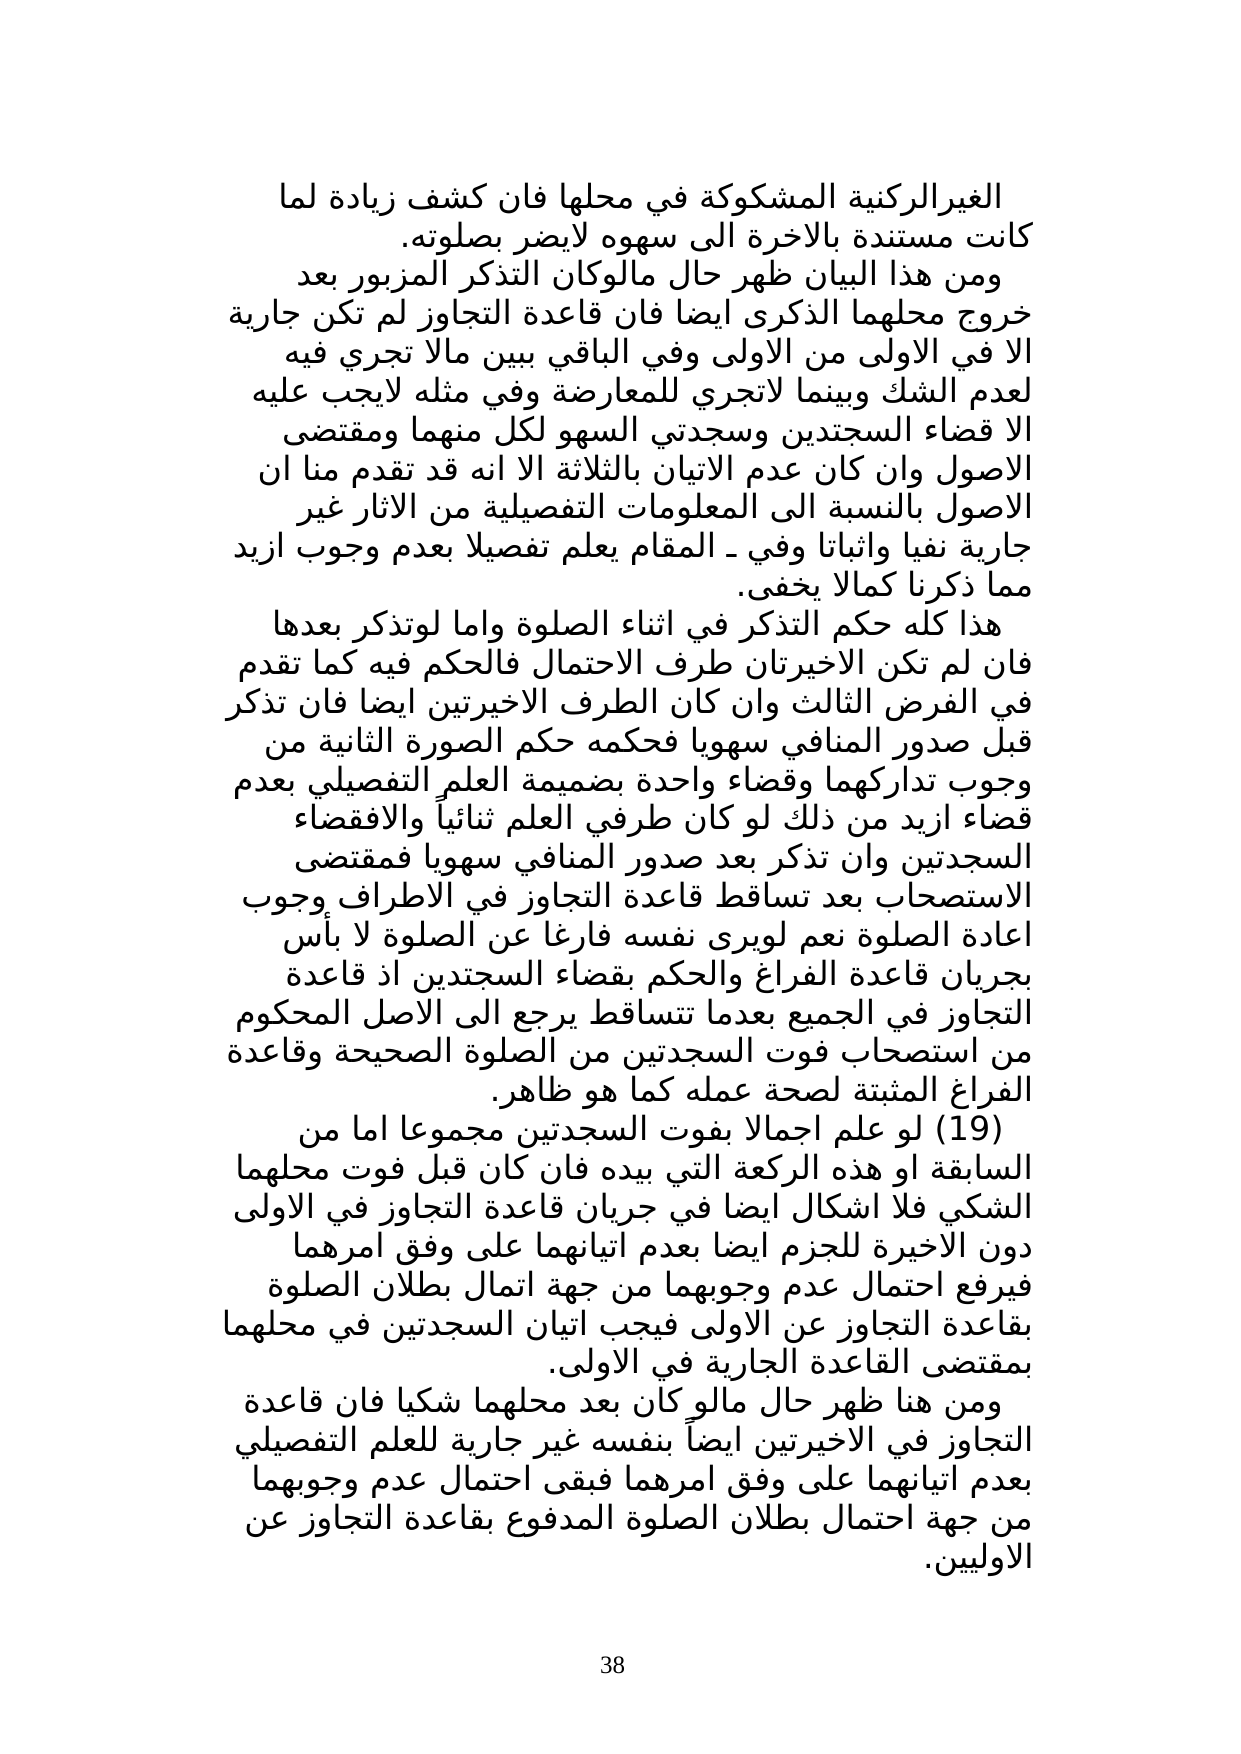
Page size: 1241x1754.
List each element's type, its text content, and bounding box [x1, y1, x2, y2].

text (19) لو علم اجمالا بفوت السجدتين مجموعا اما من السابقة او هذه الركعة التي بيده فان كان قبل فوت محلهما الشكي فلا اشكال ايضا في جريان قاعدة التجاوز في الاولى دون الاخيرة للجزم ايضا بعدم اتيانهما على وفق امرهما فيرفع احتمال عدم وجوبهما من جهة اتمال بطلان الصلوة بقاعدة التجاوز عن الاولى فيجب اتيان السجدتين في محلهما بمقتضى القاعدة الجارية في الاولى. [222, 1110, 1033, 1382]
text ومن هذا البيان ظهر حال مالوكان التذكر المزبور بعد خروج محلهما الذكرى ايضا فان قاعدة التجاوز لم تكن جارية الا في الاولى من الاولى وفي الباقي ببين مالا تجري فيه لعدم الشك وبينما لاتجري للمعارضة وفي مثله لايجب عليه الا قضاء السجتدين وسجدتي السهو لكل منهما ومقتضى الاصول وان كان عدم الاتيان بالثلاثة الا انه قد تقدم منا ان الاصول بالنسبة الى المعلومات التفصيلية من الاثار غير جارية نفيا واثباتا وفي ـ المقام يعلم تفصيلا بعدم وجوب ازيد مما ذكرنا كمالا يخفى. [222, 255, 1033, 604]
text ومن هنا ظهر حال مالو كان بعد محلهما شكيا فان قاعدة التجاوز في الاخيرتين ايضاً بنفسه غير جارية للعلم التفصيلي بعدم اتيانهما على وفق امرهما فبقى احتمال عدم وجوبهما من جهة احتمال بطلان الصلوة المدفوع بقاعدة التجاوز عن الاوليين. [222, 1382, 1033, 1576]
text الغيرالركنية المشكوكة في محلها فان كشف زيادة لما كانت مستندة بالاخرة الى سهوه لايضر بصلوته. [222, 177, 1033, 255]
text هذا كله حكم التذكر في اثناء الصلوة واما لوتذكر بعدها فان لم تكن الاخيرتان طرف الاحتمال فالحكم فيه كما تقدم في الفرض الثالث وان كان الطرف الاخيرتين ايضا فان تذكر قبل صدور المنافي سهويا فحكمه حكم الصورة الثانية من وجوب تداركهما وقضاء واحدة بضميمة العلم التفصيلي بعدم قضاء ازيد من ذلك لو كان طرفي العلم ثنائياً والافقضاء السجدتين وان تذكر بعد صدور المنافي سهويا فمقتضى الاستصحاب بعد تساقط قاعدة التجاوز في الاطراف وجوب اعادة الصلوة نعم لويرى نفسه فارغا عن الصلوة لا بأس بجريان قاعدة الفراغ والحكم بقضاء السجتدين اذ قاعدة التجاوز في الجميع بعدما تتساقط يرجع الى الاصل المحكوم من استصحاب فوت السجدتين من الصلوة الصحيحة وقاعدة الفراغ المثبتة لصحة عمله كما هو ظاهر. [222, 604, 1033, 1110]
